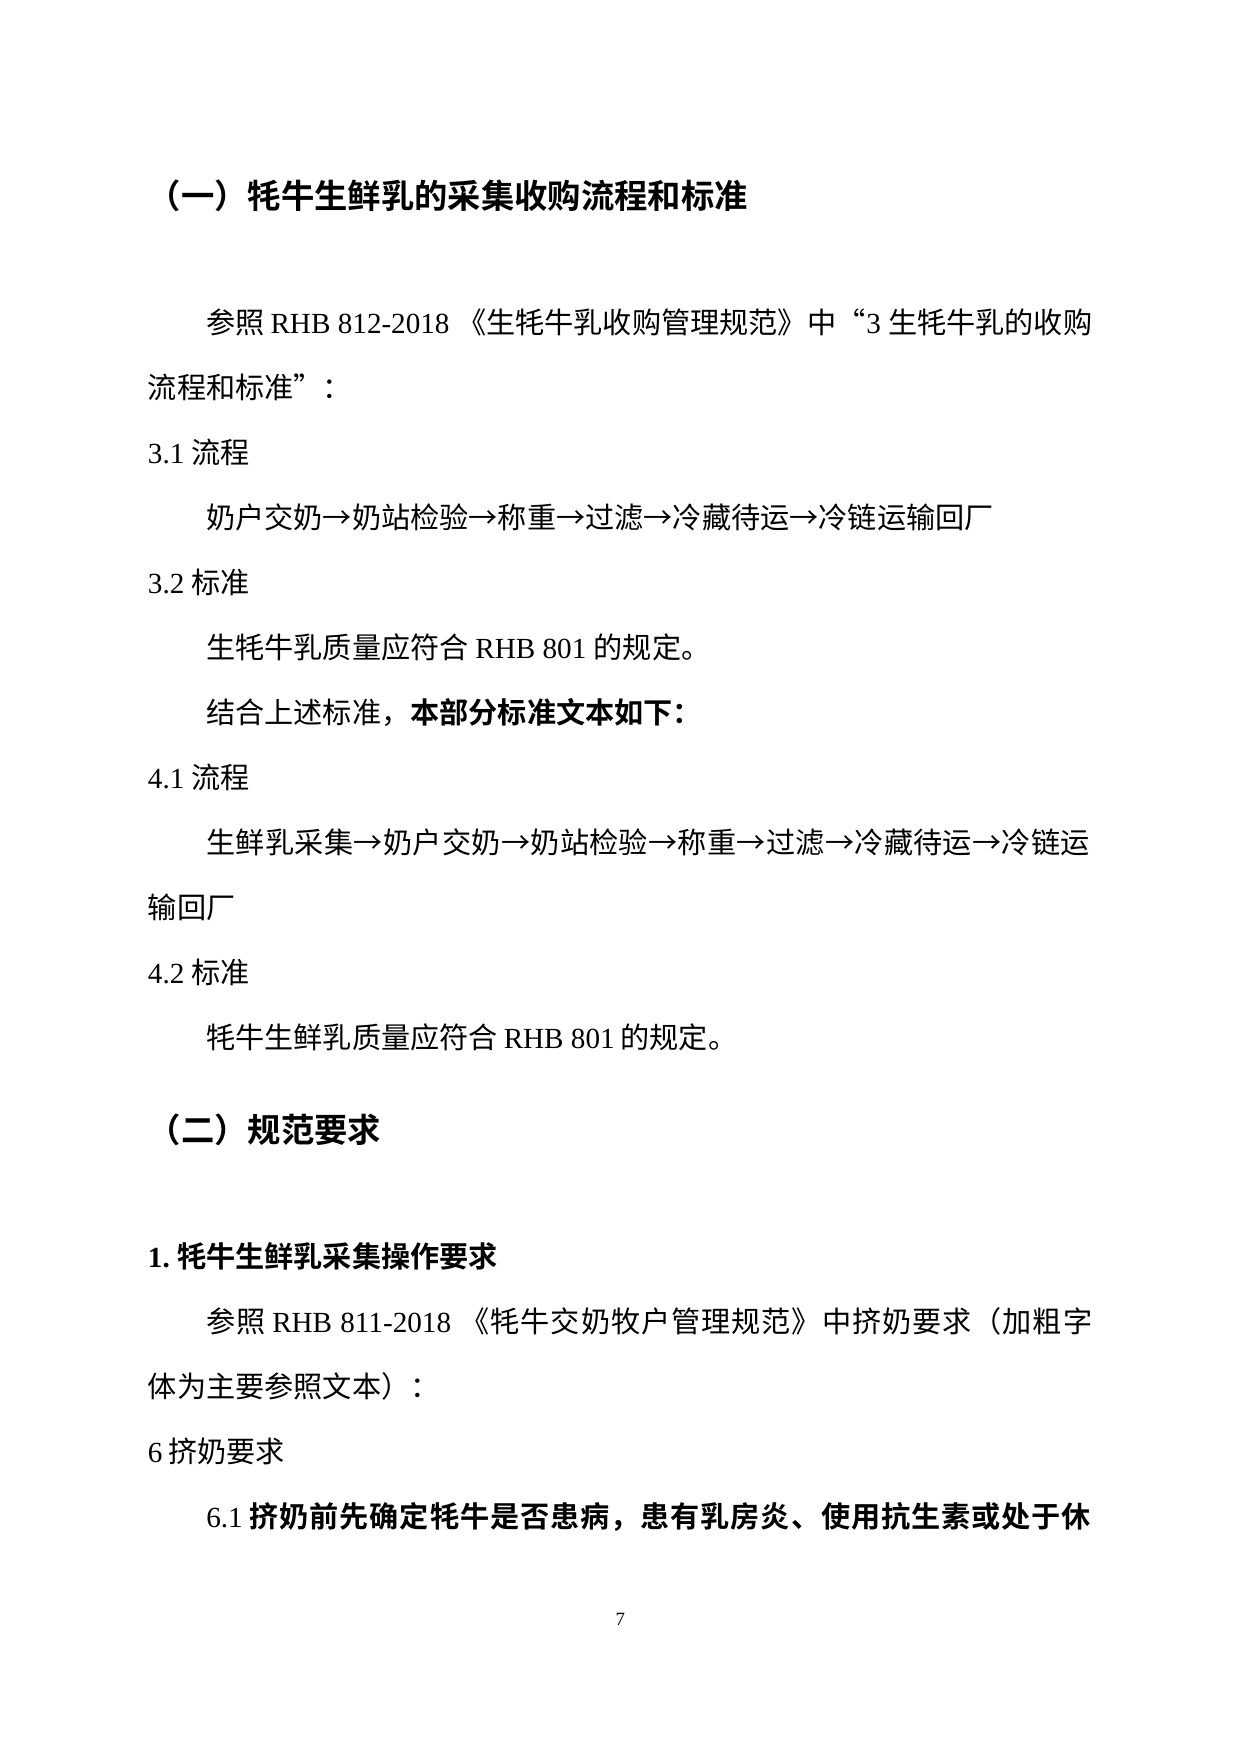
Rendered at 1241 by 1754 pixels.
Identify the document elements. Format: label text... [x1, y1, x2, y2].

list 4.1 流程 [148, 744, 1092, 809]
list 牦牛生鲜乳质量应符合RHB 801的规定。 [148, 1004, 1092, 1069]
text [148, 1483, 1092, 1548]
text 参照RHB 812-2018 《生牦牛乳收购管理规范》中“3 生牦牛乳的收购流程和标准”： [148, 289, 1092, 419]
list 奶户交奶→奶站检验→称重→过滤→冷藏待运→冷链运输回厂 [148, 484, 1092, 549]
text 生牦牛乳质量应符合 RHB 801 的规定。 [148, 614, 1092, 679]
text 参照RHB 811-2018 《牦牛交奶牧户管理规范》中挤奶要求（加粗字体为主要参照文本）： [148, 1288, 1092, 1418]
text 6挤奶要求 [148, 1418, 1092, 1483]
text 3.2 标准 [148, 549, 1092, 614]
text 3.1 流程 [148, 419, 1092, 484]
list 结合上述标准，本部分标准文本如下： [148, 679, 1092, 744]
subtitle 规范要求 [148, 1096, 1092, 1161]
list 1. 牦牛生鲜乳采集操作要求 [148, 1223, 1092, 1288]
list 4.2 标准 [148, 939, 1092, 1004]
list 生鲜乳采集→奶户交奶→奶站检验→称重→过滤→冷藏待运→冷链运输回厂 [148, 809, 1092, 939]
subtitle （一）牦牛生鲜乳的采集收购流程和标准 [148, 162, 1092, 227]
